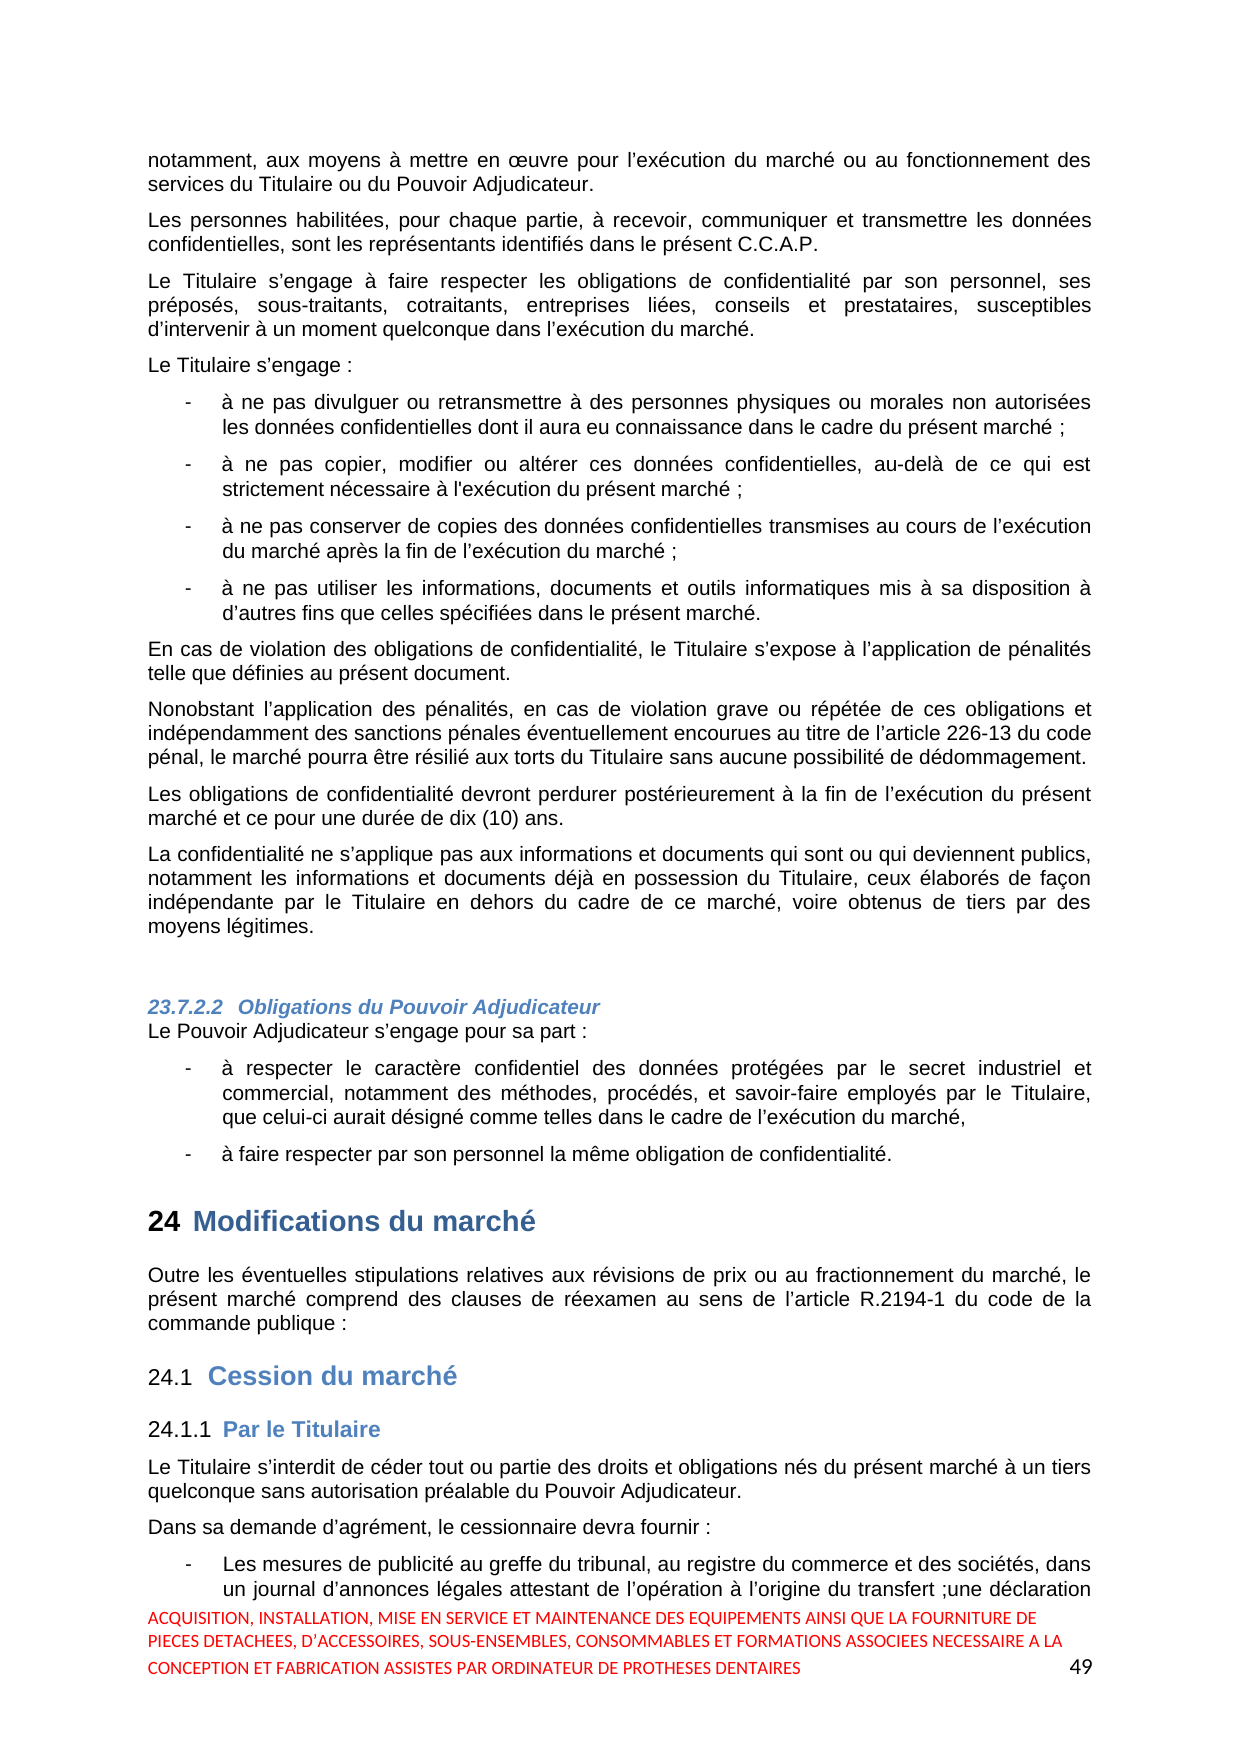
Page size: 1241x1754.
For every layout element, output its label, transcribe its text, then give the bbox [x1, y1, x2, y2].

text Les obligations de confidentialité devront perdurer postérieurement à la fin de l’exécution du présent marché et ce pour une durée de dix (10) ans. [148, 782, 1093, 829]
text Outre les éventuelles stipulations relatives aux révisions de prix ou au fractionnement du marché, le présent marché comprend des clauses de réexamen au sens de l’article R.2194-1 du code de la commande publique : [148, 1263, 1093, 1335]
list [185, 1552, 1093, 1601]
text En cas de violation des obligations de confidentialité, le Titulaire s’expose à l’application de pénalités telle que définies au présent document. [148, 637, 1093, 685]
list à ne pas conserver de copies des données confidentielles transmises au cours de l’exécution du marché après la fin de l’exécution du marché ; [185, 513, 1093, 562]
subtitle Cession du marché [148, 1360, 1093, 1391]
text Dans sa demande d’agrément, le cessionnaire devra fournir : [148, 1515, 1093, 1539]
text Le Titulaire s’engage : [148, 353, 1093, 377]
text Nonobstant l’application des pénalités, en cas de violation grave ou répétée de ces obligations et indépendamment des sanctions pénales éventuellement encourues au titre de l’article 226-13 du code pénal, le marché pourra être résilié aux torts du Titulaire sans aucune possibilité de dédommagement. [148, 697, 1093, 769]
text Le Titulaire s’interdit de céder tout ou partie des droits et obligations nés du présent marché à un tiers quelconque sans autorisation préalable du Pouvoir Adjudicateur. [148, 1455, 1093, 1503]
text La confidentialité ne s’applique pas aux informations et documents qui sont ou qui deviennent publics, notamment les informations et documents déjà en possession du Titulaire, ceux élaborés de façon indépendante par le Titulaire en dehors du cadre de ce marché, voire obtenus de tiers par des moyens légitimes. [148, 842, 1093, 938]
list à ne pas divulguer ou retransmettre à des personnes physiques ou morales non autorisées les données confidentielles dont il aura eu connaissance dans le cadre du présent marché ; [185, 389, 1093, 439]
subtitle Par le Titulaire [148, 1416, 1093, 1442]
text Le Pouvoir Adjudicateur s’engage pour sa part : [148, 1019, 1093, 1043]
subtitle Obligations du Pouvoir Adjudicateur [148, 995, 1093, 1019]
subtitle Modifications du marché [148, 1204, 1093, 1238]
list à respecter le caractère confidentiel des données protégées par le secret industriel et commercial, notamment des méthodes, procédés, et savoir-faire employés par le Titulaire, que celui-ci aurait désigné comme telles dans le cadre de l’exécution du marché, [185, 1056, 1093, 1129]
text Le Titulaire s’engage à faire respecter les obligations de confidentialité par son personnel, ses préposés, sous-traitants, cotraitants, entreprises liées, conseils et prestataires, susceptibles d’intervenir à un moment quelconque dans l’exécution du marché. [148, 268, 1093, 340]
list à faire respecter par son personnel la même obligation de confidentialité. [185, 1141, 1093, 1167]
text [148, 148, 1093, 196]
text Les personnes habilitées, pour chaque partie, à recevoir, communiquer et transmettre les données confidentielles, sont les représentants identifiés dans le présent C.C.A.P. [148, 208, 1093, 256]
list à ne pas copier, modifier ou altérer ces données confidentielles, au-delà de ce qui est strictement nécessaire à l'exécution du présent marché ; [185, 451, 1093, 501]
list à ne pas utiliser les informations, documents et outils informatiques mis à sa disposition à d’autres fins que celles spécifiées dans le présent marché. [185, 575, 1093, 624]
